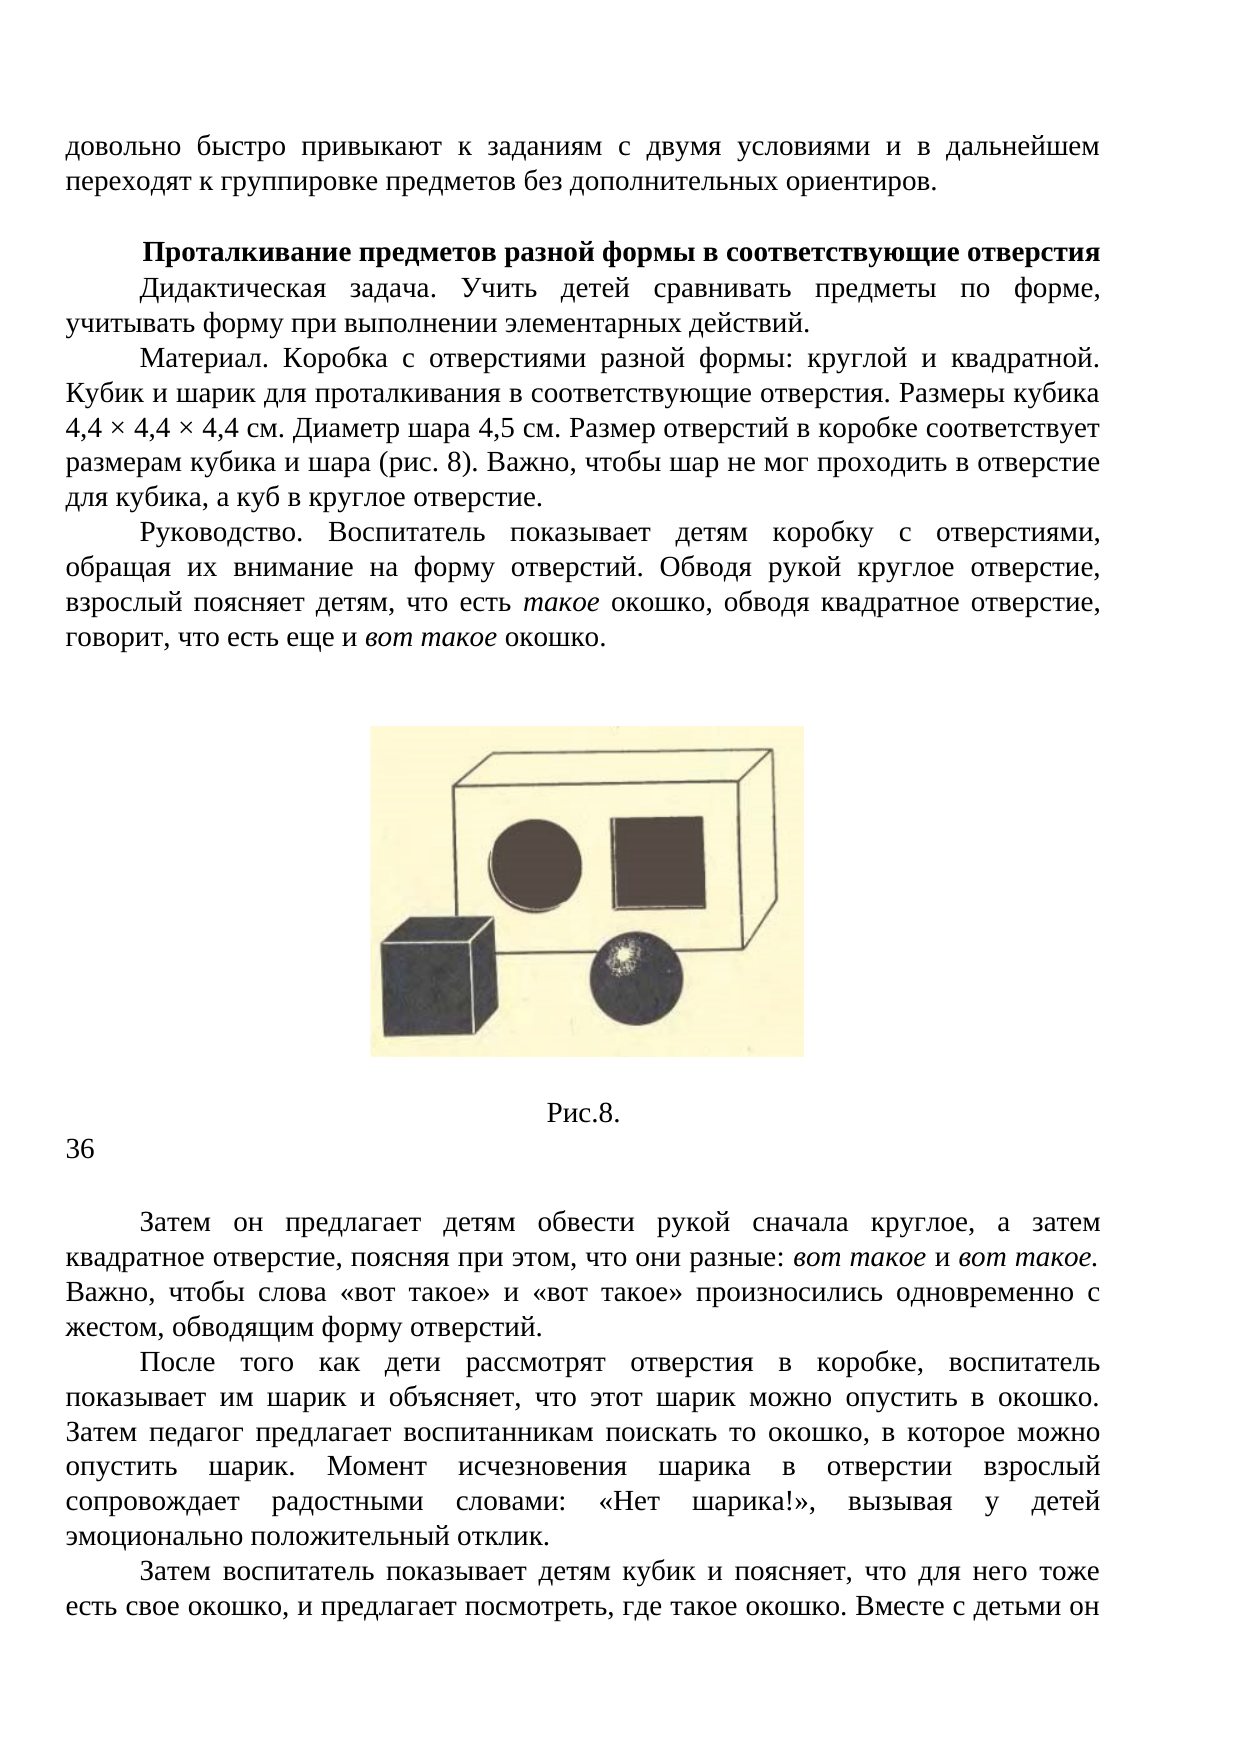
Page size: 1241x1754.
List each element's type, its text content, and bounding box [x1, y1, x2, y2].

text Руководство. Воспитатель показывает детям коробку с отверстиями, обращая их внимание на форму отверстий. Обводя рукой круглое отверстие, взрослый поясняет детям, что есть такое окошко, обводя квадратное отверстие, говорит, что есть еще и вот такое окошко. [65, 514, 1101, 652]
text После того как дети рассмотрят отверстия в коробке, воспитатель показывает им шарик и объясняет, что этот шарик можно опустить в окошко. Затем педагог предлагает воспитанникам поискать то окошко, в которое можно опустить шарик. Момент исчезновения шарика в отверстии взрослый сопровождает радостными словами: «Нет шарика!», вызывая у детей эмоционально положительный отклик. [65, 1344, 1101, 1552]
text Проталкивание предметов разной формы в соответствующие отверстия [66, 234, 1101, 267]
text Дидактическая задача. Учить детей сравнивать предметы по форме, учитывать форму при выполнении элементарных действий. [65, 270, 1101, 338]
text Рис.8. [66, 1095, 1101, 1129]
text Затем он предлагает детям обвести рукой сначала круглое, а затем квадратное отверстие, поясняя при этом, что они разные: вот такое и вот такое. Важно, чтобы слова «вот такое» и «вот такое» произносились одновременно с жестом, обводящим форму отверстий. [65, 1204, 1101, 1342]
picture [370, 726, 804, 1057]
text 36 [65, 1131, 1108, 1165]
text Материал. Коробка с отверстиями разной формы: круглой и квадратной. Кубик и шарик для проталкивания в соответствующие отверстия. Размеры кубика 4,4 × 4,4 × 4,4 см. Диаметр шара 4,5 см. Размер отверстий в коробке соответствует размерам кубика и шара (рис. 8). Важно, чтобы шар не мог проходить в отверстие для кубика, а куб в круглое отверстие. [65, 340, 1101, 513]
